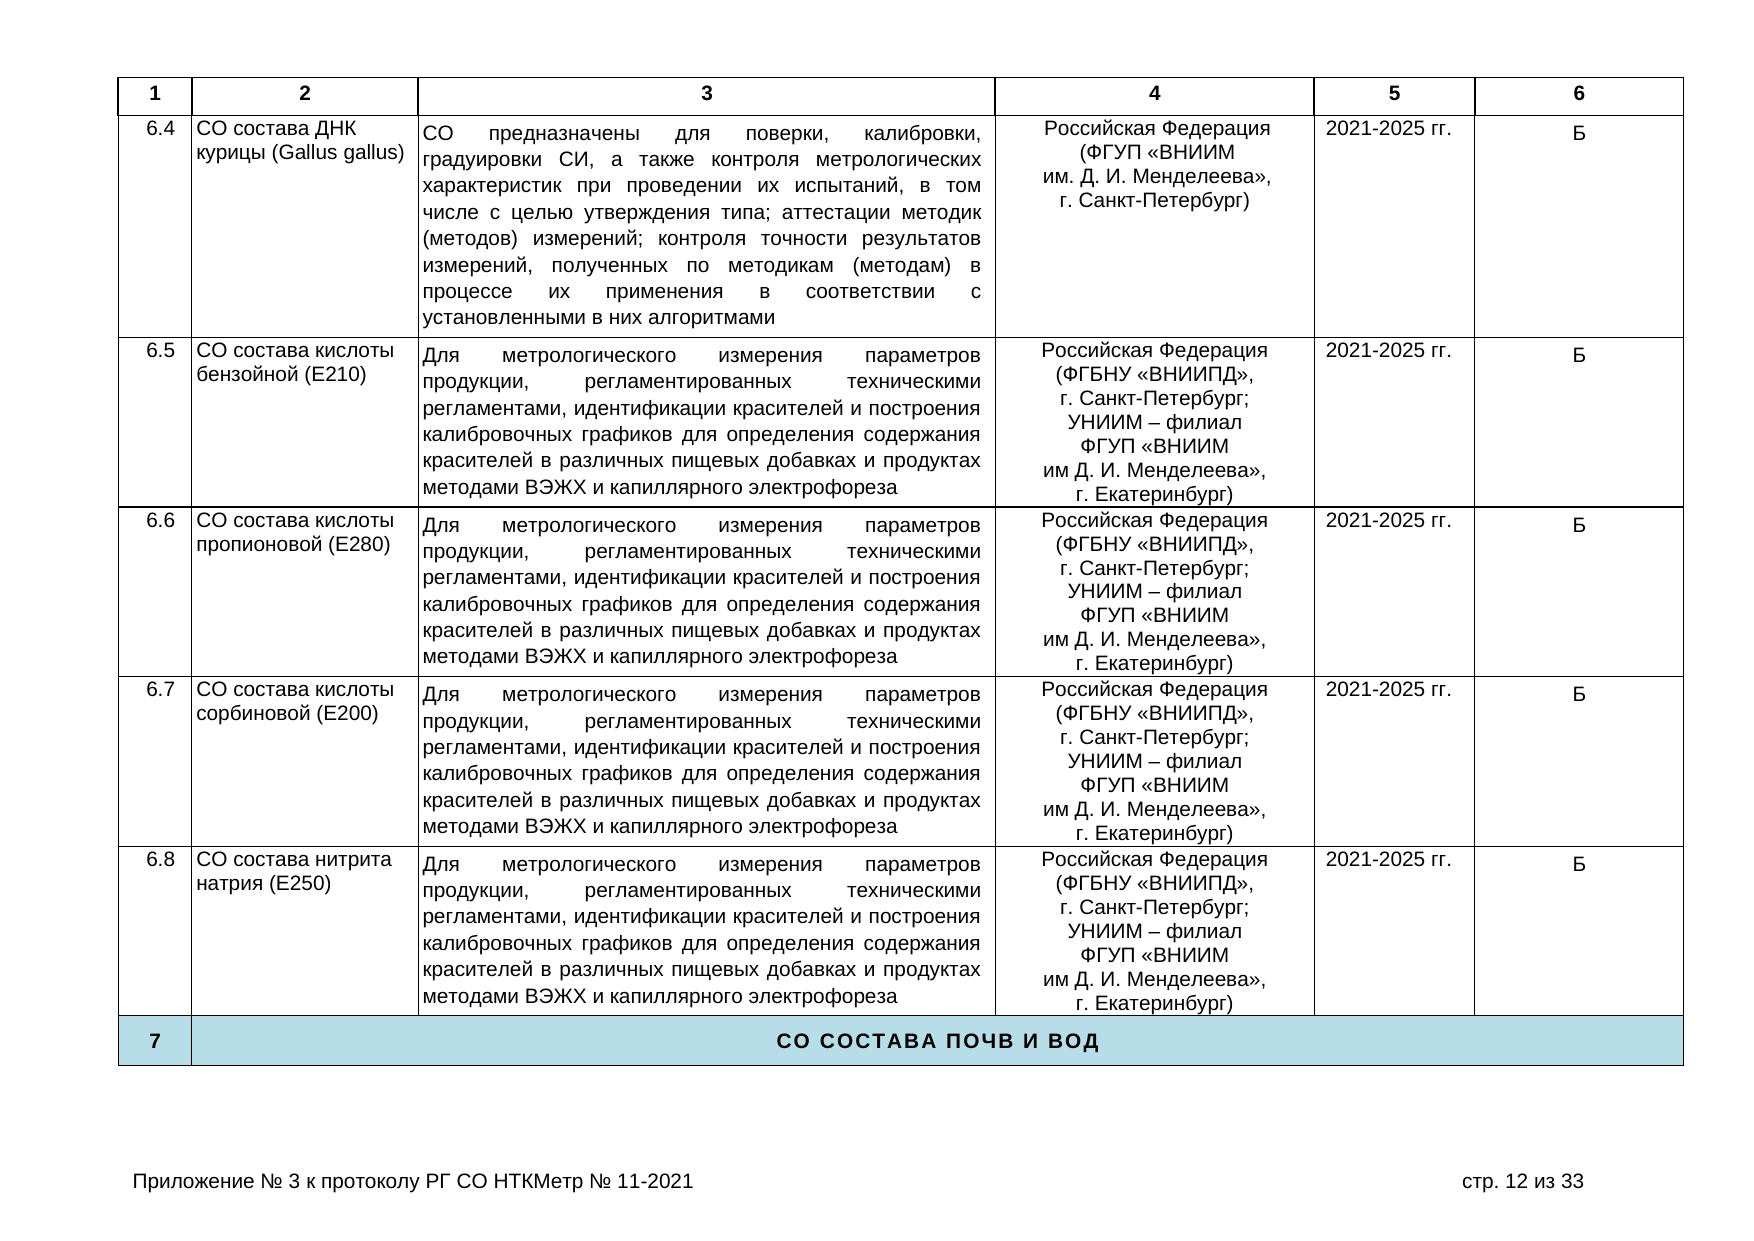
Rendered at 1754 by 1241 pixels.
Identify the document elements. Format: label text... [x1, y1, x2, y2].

table_cell 2021-2025 гг. [1315, 847, 1474, 1015]
table_cell Российская Федерация (ФГБНУ «ВНИИПД», г. Санкт-Петербург; УНИИМ – филиал ФГУП «ВНИИМ им Д. И. Менделеева», г. Екатеринбург) [996, 508, 1314, 676]
table_cell 6.4 [119, 116, 191, 337]
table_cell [419, 116, 995, 337]
table_cell Для метрологического измерения параметров продукции, регламентированных техническими регламентами, идентификации красителей и построения калибровочных графиков для определения содержания красителей в различных пищевых добавках и продуктах методами ВЭЖХ и капиллярного электрофореза [419, 338, 995, 506]
table_cell Российская Федерация (ФГБНУ «ВНИИПД», г. Санкт-Петербург; УНИИМ – филиал ФГУП «ВНИИМ им Д. И. Менделеева», г. Екатеринбург) [996, 847, 1314, 1015]
table_cell 6.7 [119, 677, 191, 846]
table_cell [996, 116, 1314, 337]
table_cell Б [1475, 508, 1683, 676]
table_cell СО состава кислоты бензойной (Е210) [192, 338, 418, 506]
table_cell СО состава ДНК курицы (Gallus gallus) [192, 116, 418, 337]
table_cell Б [1475, 847, 1683, 1015]
table_cell СО состава нитрита натрия (Е250) [192, 847, 418, 1015]
table_cell Для метрологического измерения параметров продукции, регламентированных техническими регламентами, идентификации красителей и построения калибровочных графиков для определения содержания красителей в различных пищевых добавках и продуктах методами ВЭЖХ и капиллярного электрофореза [419, 508, 995, 676]
table_header 4 [996, 78, 1313, 114]
table_cell СО состава кислоты сорбиновой (Е200) [192, 677, 418, 846]
table_header 2 [193, 78, 417, 114]
table_cell Б [1475, 116, 1683, 337]
table_cell 2021-2025 гг. [1315, 116, 1474, 337]
table_cell 2021-2025 гг. [1315, 677, 1474, 846]
table_cell 2021-2025 гг. [1315, 338, 1474, 506]
table_header 3 [419, 78, 994, 114]
table_header 5 [1315, 78, 1474, 114]
table_cell Российская Федерация (ФГБНУ «ВНИИПД», г. Санкт-Петербург; УНИИМ – филиал ФГУП «ВНИИМ им Д. И. Менделеева», г. Екатеринбург) [996, 338, 1314, 506]
table_cell 6.5 [119, 338, 191, 506]
table_cell Российская Федерация (ФГБНУ «ВНИИПД», г. Санкт-Петербург; УНИИМ – филиал ФГУП «ВНИИМ им Д. И. Менделеева», г. Екатеринбург) [996, 677, 1314, 846]
table_cell 6.8 [119, 847, 191, 1015]
table_cell СО СОСТАВА ПОЧВ И ВОД [192, 1016, 1683, 1065]
table_cell Б [1475, 338, 1683, 506]
table_cell Для метрологического измерения параметров продукции, регламентированных техническими регламентами, идентификации красителей и построения калибровочных графиков для определения содержания красителей в различных пищевых добавках и продуктах методами ВЭЖХ и капиллярного электрофореза [419, 847, 995, 1015]
table_header 6 [1476, 78, 1683, 114]
table_cell 7 [119, 1016, 191, 1065]
table_cell Для метрологического измерения параметров продукции, регламентированных техническими регламентами, идентификации красителей и построения калибровочных графиков для определения содержания красителей в различных пищевых добавках и продуктах методами ВЭЖХ и капиллярного электрофореза [419, 677, 995, 846]
table_cell Б [1475, 677, 1683, 846]
table_cell 6.6 [119, 508, 191, 676]
table_header 1 [119, 78, 191, 114]
table_cell СО состава кислоты пропионовой (Е280) [192, 508, 418, 676]
table_cell 2021-2025 гг. [1315, 508, 1474, 676]
